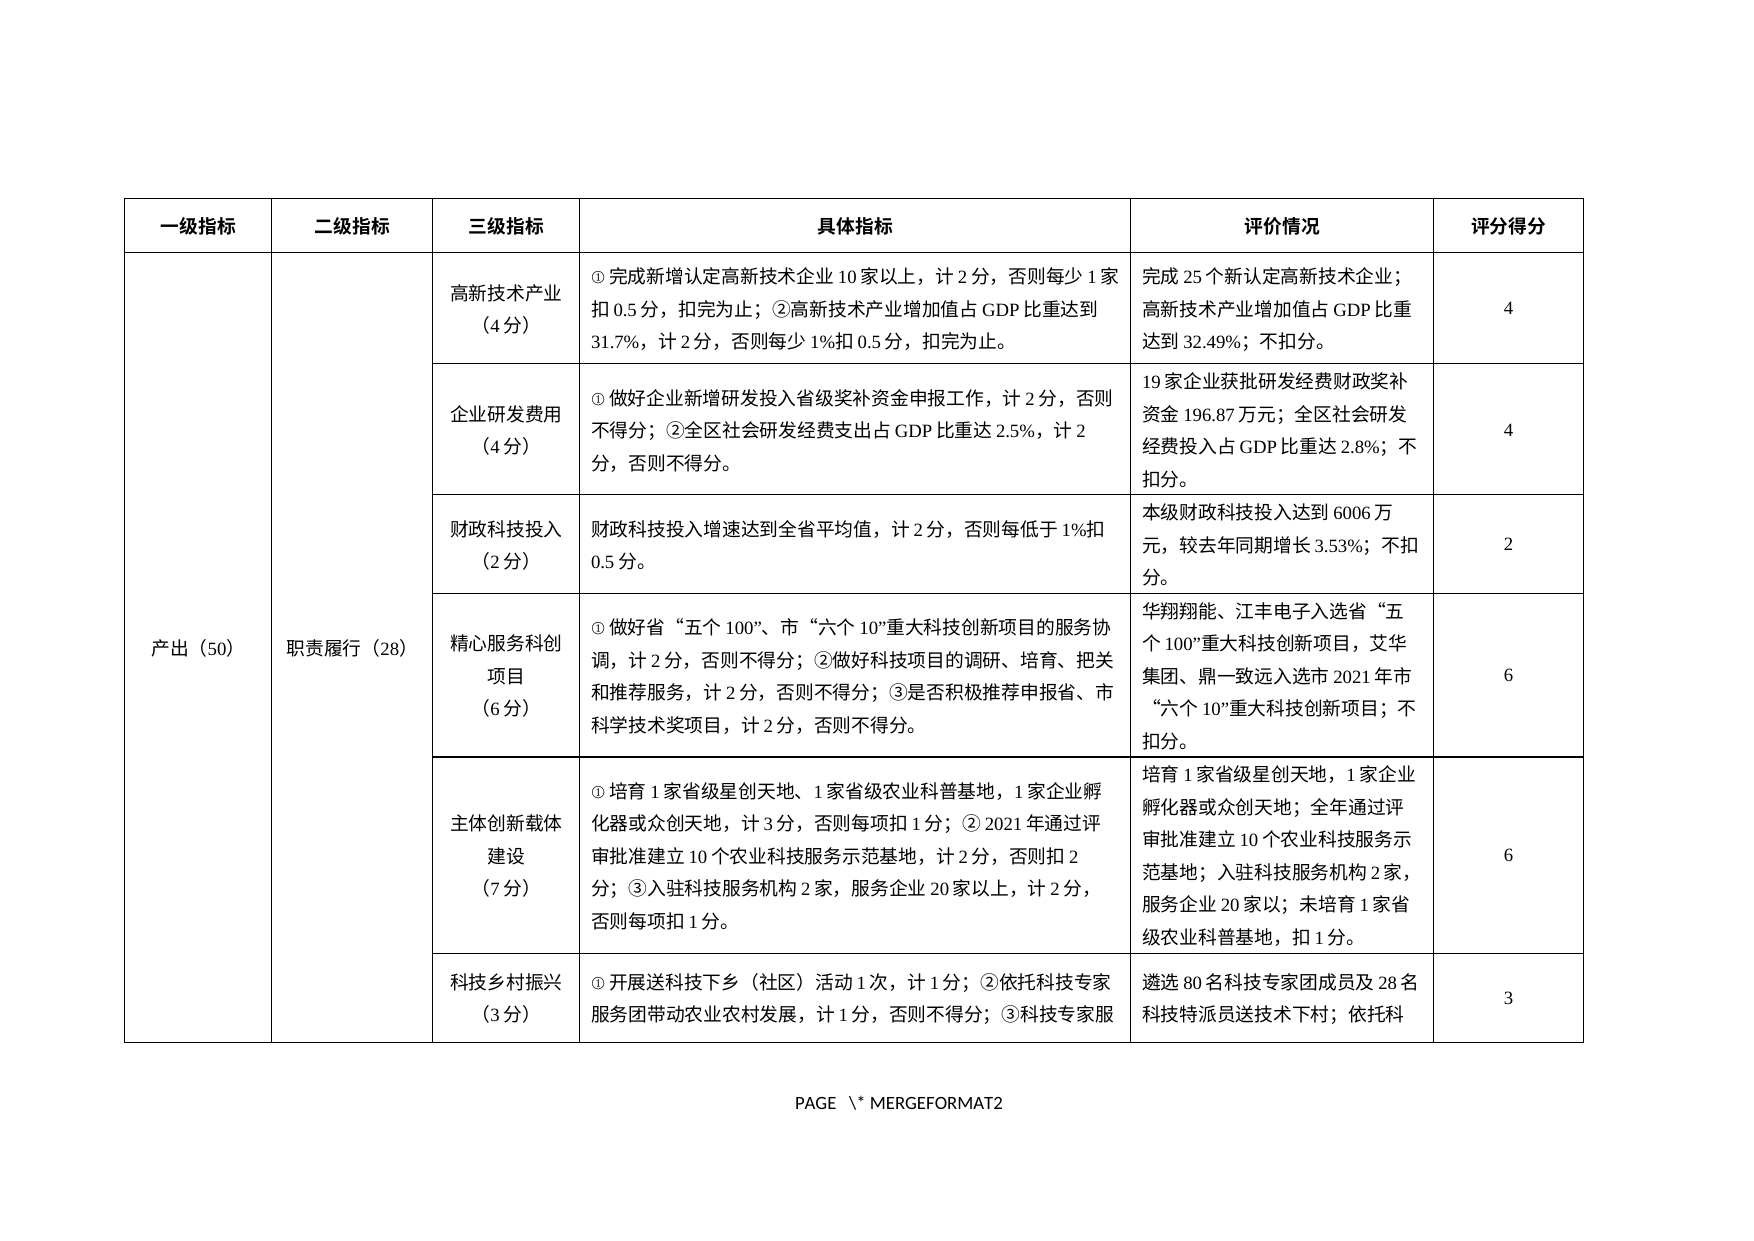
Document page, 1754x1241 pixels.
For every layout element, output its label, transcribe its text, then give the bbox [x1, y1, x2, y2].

table_cell ①做好省“五个100”、市“六个10”重大科技创新项目的服务协调，计2分，否则不得分；②做好科技项目的调研、培育、把关和推荐服务，计2分，否则不得分；③是否积极推荐申报省、市科学技术奖项目，计2分，否则不得分。 [580, 594, 1130, 756]
table_cell 本级财政科技投入达到6006万元，较去年同期增长3.53%；不扣分。 [1131, 495, 1433, 593]
table_cell 2 [1434, 495, 1583, 593]
table_cell 3 [1434, 954, 1583, 1042]
table_cell 6 [1434, 758, 1583, 952]
table_cell 科技乡村振兴（3分） [433, 954, 579, 1042]
table_cell 19家企业获批研发经费财政奖补资金196.87万元；全区社会研发经费投入占GDP比重达2.8%；不扣分。 [1131, 364, 1433, 494]
table_cell 企业研发费用（4分） [433, 364, 579, 494]
table_cell 4 [1434, 253, 1583, 363]
table_cell 精心服务科创项目 （6分） [433, 594, 579, 756]
table_header 具体指标 [580, 199, 1130, 252]
table_cell 培育1家省级星创天地，1家企业孵化器或众创天地；全年通过评审批准建立10个农业科技服务示范基地；入驻科技服务机构2家，服务企业20家以；未培育1家省级农业科普基地，扣1分。 [1131, 758, 1433, 952]
table_cell 产出（50） [125, 253, 271, 1042]
table_header 二级指标 [272, 199, 432, 252]
table_cell 职责履行（28） [272, 253, 432, 1042]
table_cell ①做好企业新增研发投入省级奖补资金申报工作，计2分，否则不得分；②全区社会研发经费支出占GDP比重达2.5%，计2分，否则不得分。 [580, 364, 1130, 494]
table_cell 华翔翔能、江丰电子入选省“五个100”重大科技创新项目，艾华集团、鼎一致远入选市2021年市“六个10”重大科技创新项目；不扣分。 [1131, 594, 1433, 756]
table_cell 主体创新载体建设 （7分） [433, 758, 579, 952]
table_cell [1131, 954, 1433, 1042]
table_cell 财政科技投入（2分） [433, 495, 579, 593]
table_header 三级指标 [433, 199, 579, 252]
table_cell 6 [1434, 594, 1583, 756]
table_cell 财政科技投入增速达到全省平均值，计2分，否则每低于1%扣0.5分。 [580, 495, 1130, 593]
table_cell ①完成新增认定高新技术企业10家以上，计2分，否则每少1家扣0.5分，扣完为止；②高新技术产业增加值占GDP比重达到31.7%，计2分，否则每少1%扣0.5分，扣完为止。 [580, 253, 1130, 363]
table_header 评价情况 [1131, 199, 1433, 252]
table_cell 完成25个新认定高新技术企业；高新技术产业增加值占GDP比重达到32.49%；不扣分。 [1131, 253, 1433, 363]
table_cell 高新技术产业（4分） [433, 253, 579, 363]
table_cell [580, 954, 1130, 1042]
table_cell 4 [1434, 364, 1583, 494]
table_header 一级指标 [125, 199, 271, 252]
table_cell ①培育1家省级星创天地、1家省级农业科普基地，1家企业孵化器或众创天地，计3分，否则每项扣1分；②2021年通过评审批准建立10个农业科技服务示范基地，计2分，否则扣2分；③入驻科技服务机构2家，服务企业20家以上，计2分，否则每项扣1分。 [580, 758, 1130, 952]
table_header 评分得分 [1434, 199, 1583, 252]
